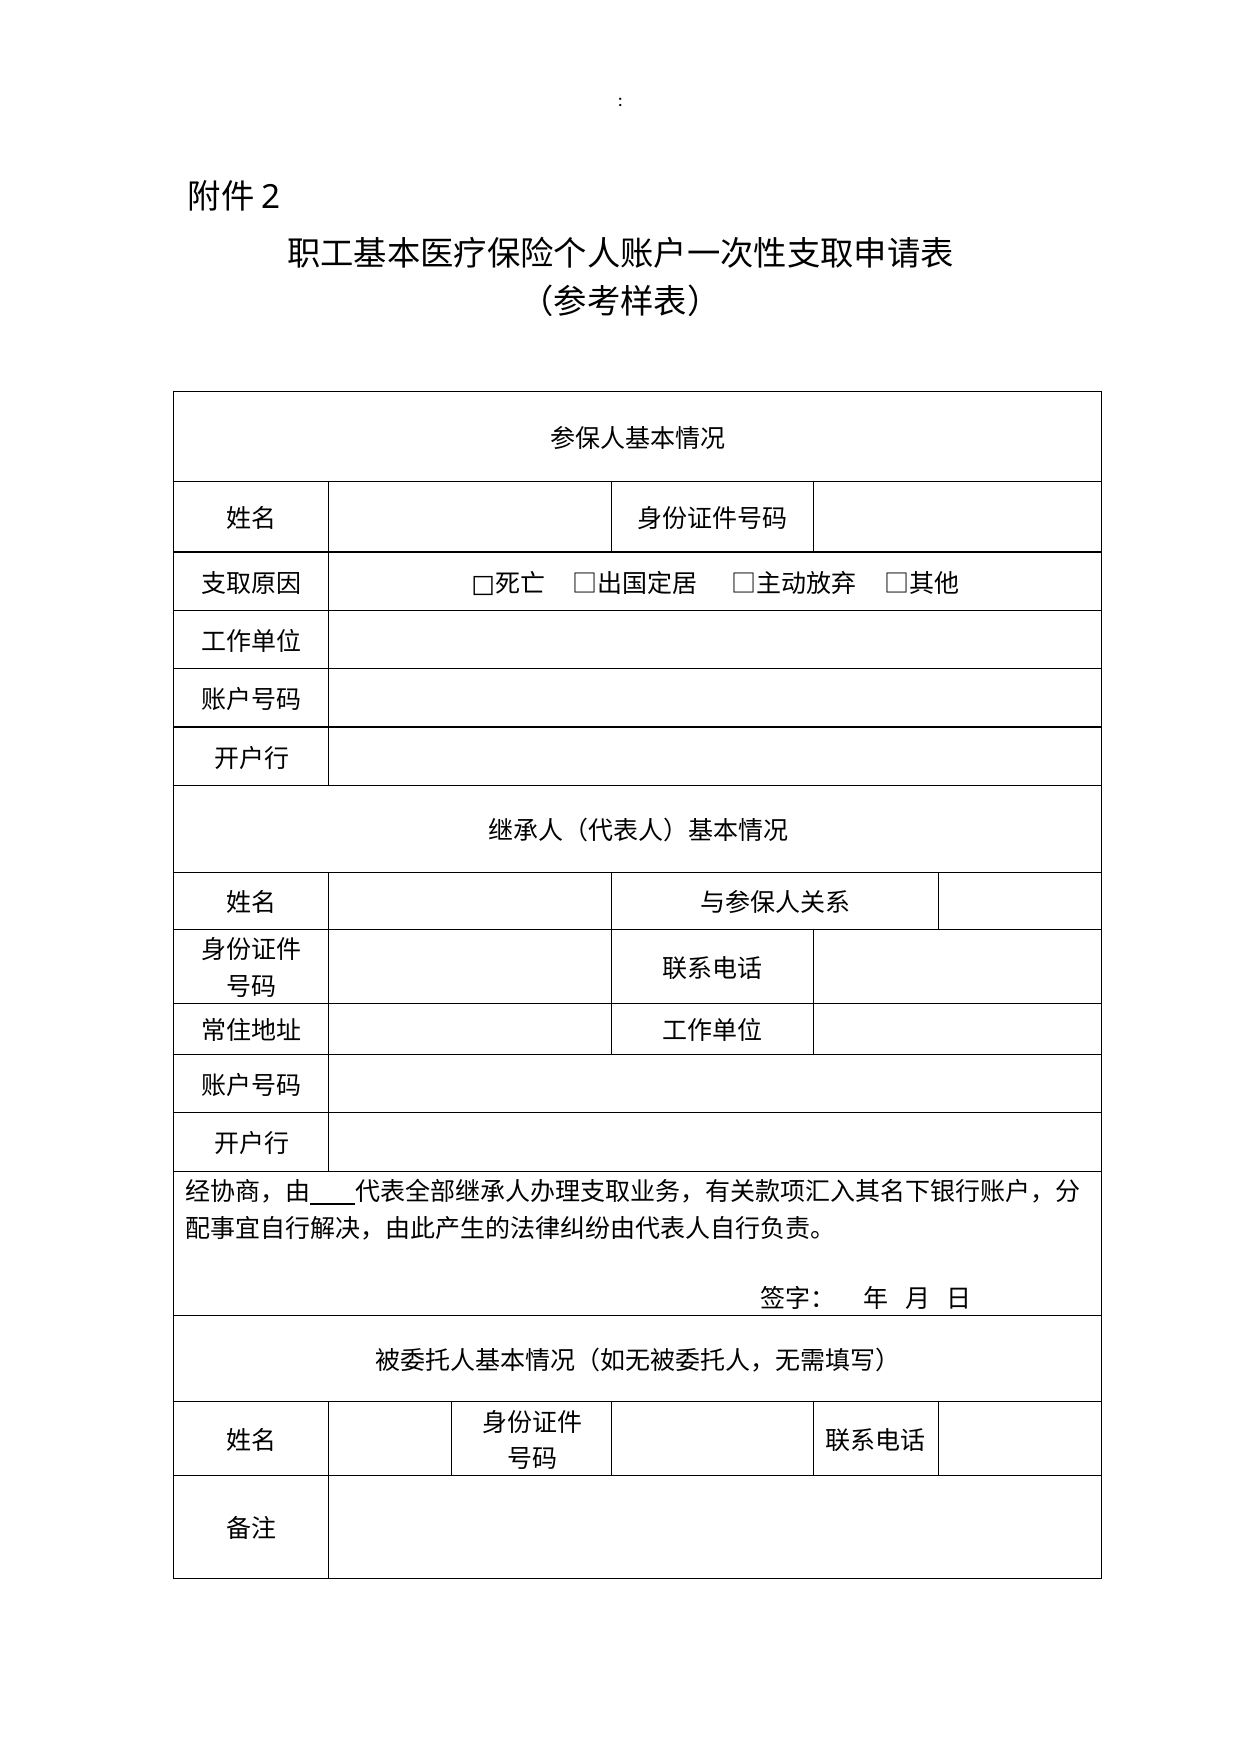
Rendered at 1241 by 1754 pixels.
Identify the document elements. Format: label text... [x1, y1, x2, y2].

table_cell [939, 1402, 1101, 1475]
table_cell 姓名 [174, 873, 328, 929]
table_cell [329, 1055, 1101, 1112]
table_cell 被委托人基本情况（如无被委托人，无需填写） [174, 1316, 1101, 1401]
table_cell 与参保人关系 [612, 873, 938, 929]
table_cell [329, 611, 1101, 668]
text （参考样表） [187, 275, 1053, 323]
table_cell [329, 482, 611, 551]
table_cell [612, 1402, 813, 1475]
table_cell [329, 1004, 611, 1054]
table_cell 常住地址 [174, 1004, 328, 1054]
table_cell 联系电话 [612, 930, 813, 1002]
table_cell [814, 1004, 1101, 1054]
table_cell [329, 1476, 1101, 1578]
table_cell [329, 1113, 1101, 1171]
table_cell 经协商，由 代表全部继承人办理支取业务，有关款项汇入其名下银行账户，分配事宜自行解决，由此产生的法律纠纷由代表人自行负责。 签字： 年 月 日 [174, 1172, 1101, 1314]
table_cell 身份证件号码 [612, 482, 813, 551]
table_cell 开户行 [174, 728, 328, 785]
table_cell [329, 669, 1101, 726]
table_cell [329, 728, 1101, 785]
table_cell 联系电话 [814, 1402, 938, 1475]
text 职工基本医疗保险个人账户一次性支取申请表 [187, 227, 1053, 275]
table_cell [814, 930, 1101, 1002]
table_cell 工作单位 [174, 611, 328, 668]
table_cell [329, 1402, 451, 1475]
table_cell 备注 [174, 1476, 328, 1578]
table_cell 账户号码 [174, 669, 328, 726]
table_cell [939, 873, 1101, 929]
table_cell 身份证件 号码 [452, 1402, 611, 1475]
table_cell □死亡 □出国定居 □主动放弃 □其他 [329, 553, 1101, 610]
table_cell [329, 873, 611, 929]
table_cell 姓名 [174, 482, 328, 551]
table_cell [814, 482, 1101, 551]
table_cell 账户号码 [174, 1055, 328, 1112]
table_header 参保人基本情况 [174, 392, 1101, 481]
table_cell [329, 930, 611, 1002]
table_cell 身份证件 号码 [174, 930, 328, 1002]
text 附件2 [187, 162, 1053, 227]
table_cell 姓名 [174, 1402, 328, 1475]
table_cell 工作单位 [612, 1004, 813, 1054]
table_cell 继承人（代表人）基本情况 [174, 786, 1101, 872]
table_cell 支取原因 [174, 553, 328, 610]
table_cell 开户行 [174, 1113, 328, 1171]
